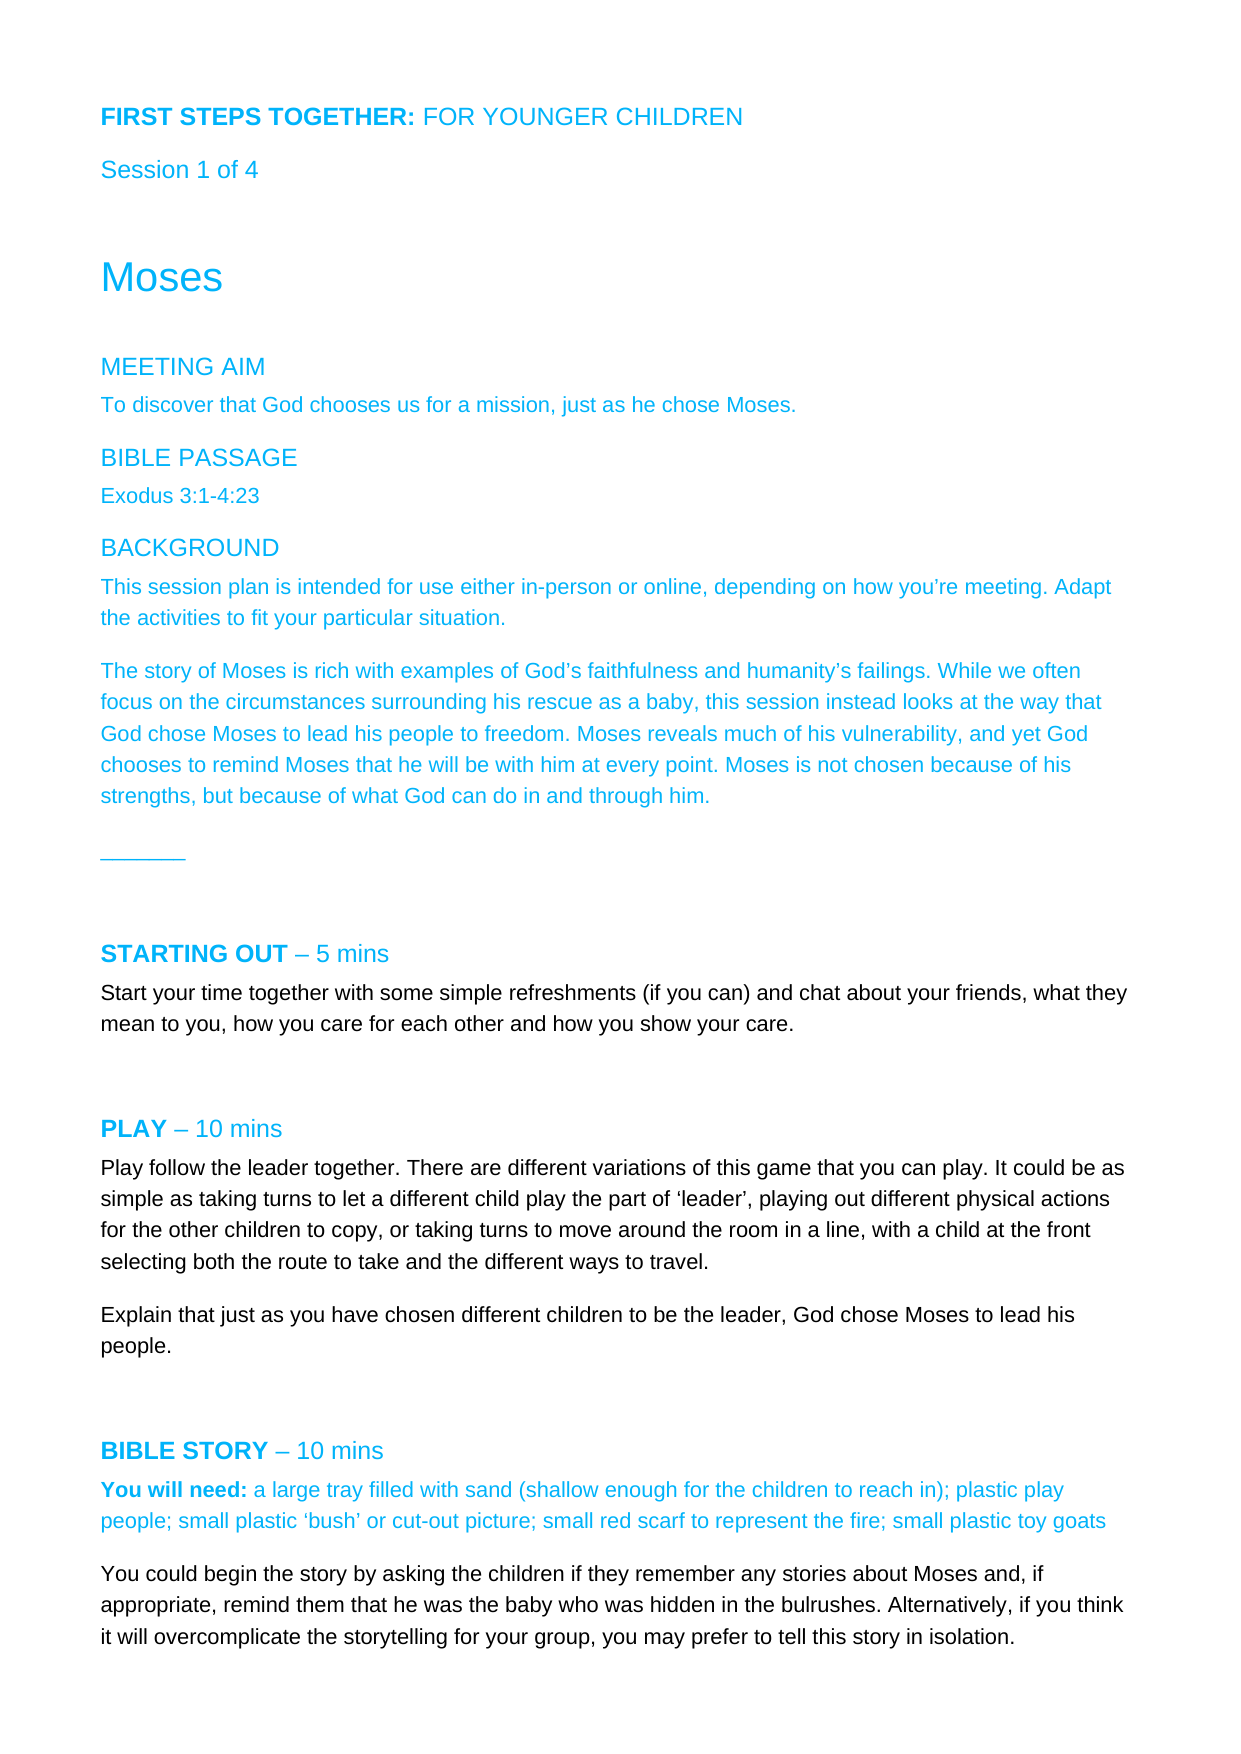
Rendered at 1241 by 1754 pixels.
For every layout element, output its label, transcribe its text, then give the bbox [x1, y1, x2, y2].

text You could begin the story by asking the children if they remember any stories about Moses and, if appropriate, remind them that he was the baby who was hidden in the bulrushes. Alternatively, if you think it will overcomplicate the storytelling for your group, you may prefer to tell this story in isolation. [100, 1557, 1140, 1650]
text To discover that God chooses us for a mission, just as he chose Moses. [100, 388, 1140, 419]
subtitle BACKGROUND [100, 532, 1140, 563]
subtitle MEETING AIM [100, 350, 1140, 382]
text Exodus 3:1-4:23 [100, 478, 1140, 510]
text You will need: a large tray filled with sand (shallow enough for the children to reach in); plastic play people; small plastic ‘bush’ or cut-out picture; small red scarf to represent the fire; small plastic toy goats [100, 1472, 1140, 1535]
text Session 1 of 4 [100, 153, 1140, 185]
subtitle STARTING OUT – 5 mins [100, 938, 1140, 969]
subtitle Moses [100, 266, 1140, 297]
text Play follow the leader together. There are different variations of this game that you can play. It could be as simple as taking turns to let a different child play the part of ‘leader’, playing out different physical actions for the other children to copy, or taking turns to move around the room in a line, with a child at the front selecting both the route to take and the different ways to travel. [100, 1150, 1140, 1275]
text The story of Moses is rich with examples of God’s faithfulness and humanity’s failings. While we often focus on the circumstances surrounding his rescue as a baby, this session instead looks at the way that God chose Moses to lead his people to freedom. Moses reveals much of his vulnerability, and yet God chooses to remind Moses that he will be with him at every point. Moses is not chosen because of his strengths, but because of what God can do in and through him. [100, 653, 1140, 810]
text This session plan is intended for use either in-person or online, depending on how you’re meeting. Adapt the activities to fit your particular situation. [100, 569, 1140, 632]
subtitle PLAY – 10 mins [100, 1113, 1140, 1144]
text Explain that just as you have chosen different children to be the leader, God chose Moses to lead his people. [100, 1297, 1140, 1360]
subtitle BIBLE PASSAGE [100, 441, 1140, 472]
text FIRST STEPS TOGETHER: FOR YOUNGER CHILDREN [100, 100, 1140, 132]
text _______ [100, 832, 1140, 863]
text Start your time together with some simple refreshments (if you can) and chat about your friends, what they mean to you, how you care for each other and how you show your care. [100, 975, 1140, 1038]
subtitle BIBLE STORY – 10 mins [100, 1435, 1140, 1466]
